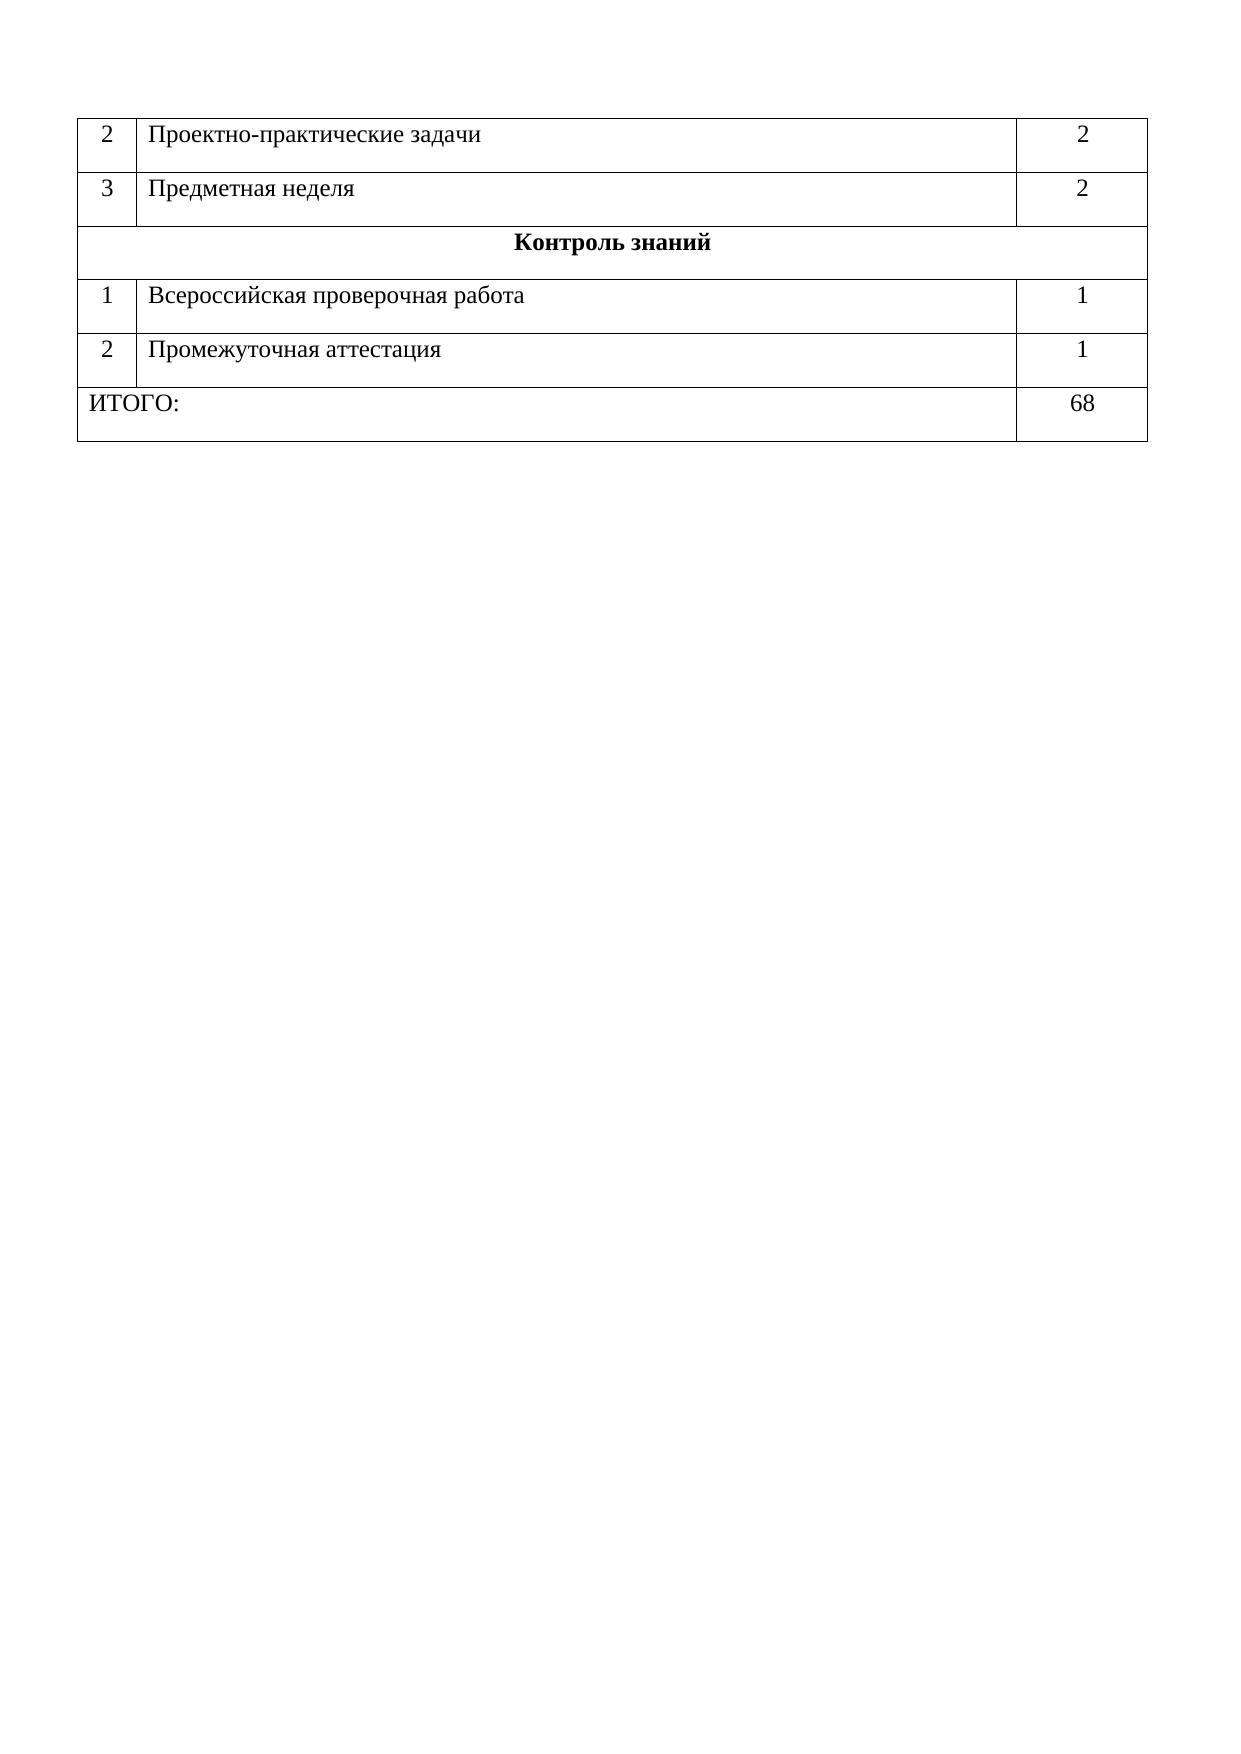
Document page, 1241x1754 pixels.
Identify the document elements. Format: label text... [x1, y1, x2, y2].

table_cell Всероссийская проверочная работа [137, 280, 1016, 333]
table_cell 3 [78, 173, 136, 226]
table_cell 2 [1017, 173, 1147, 226]
table_cell Предметная неделя [137, 173, 1016, 226]
table_cell ИТОГО: [78, 388, 1016, 441]
table_cell Контроль знаний [78, 227, 1147, 279]
table_cell Промежуточная аттестация [137, 334, 1016, 387]
table_cell Проектно-практические задачи [137, 119, 1016, 172]
table_cell 1 [1017, 280, 1147, 333]
table_cell 1 [78, 280, 136, 333]
table_cell 2 [78, 334, 136, 387]
table_cell 1 [1017, 334, 1147, 387]
table_cell 2 [1017, 119, 1147, 172]
table_cell 2 [78, 119, 136, 172]
table_cell 68 [1017, 388, 1147, 441]
